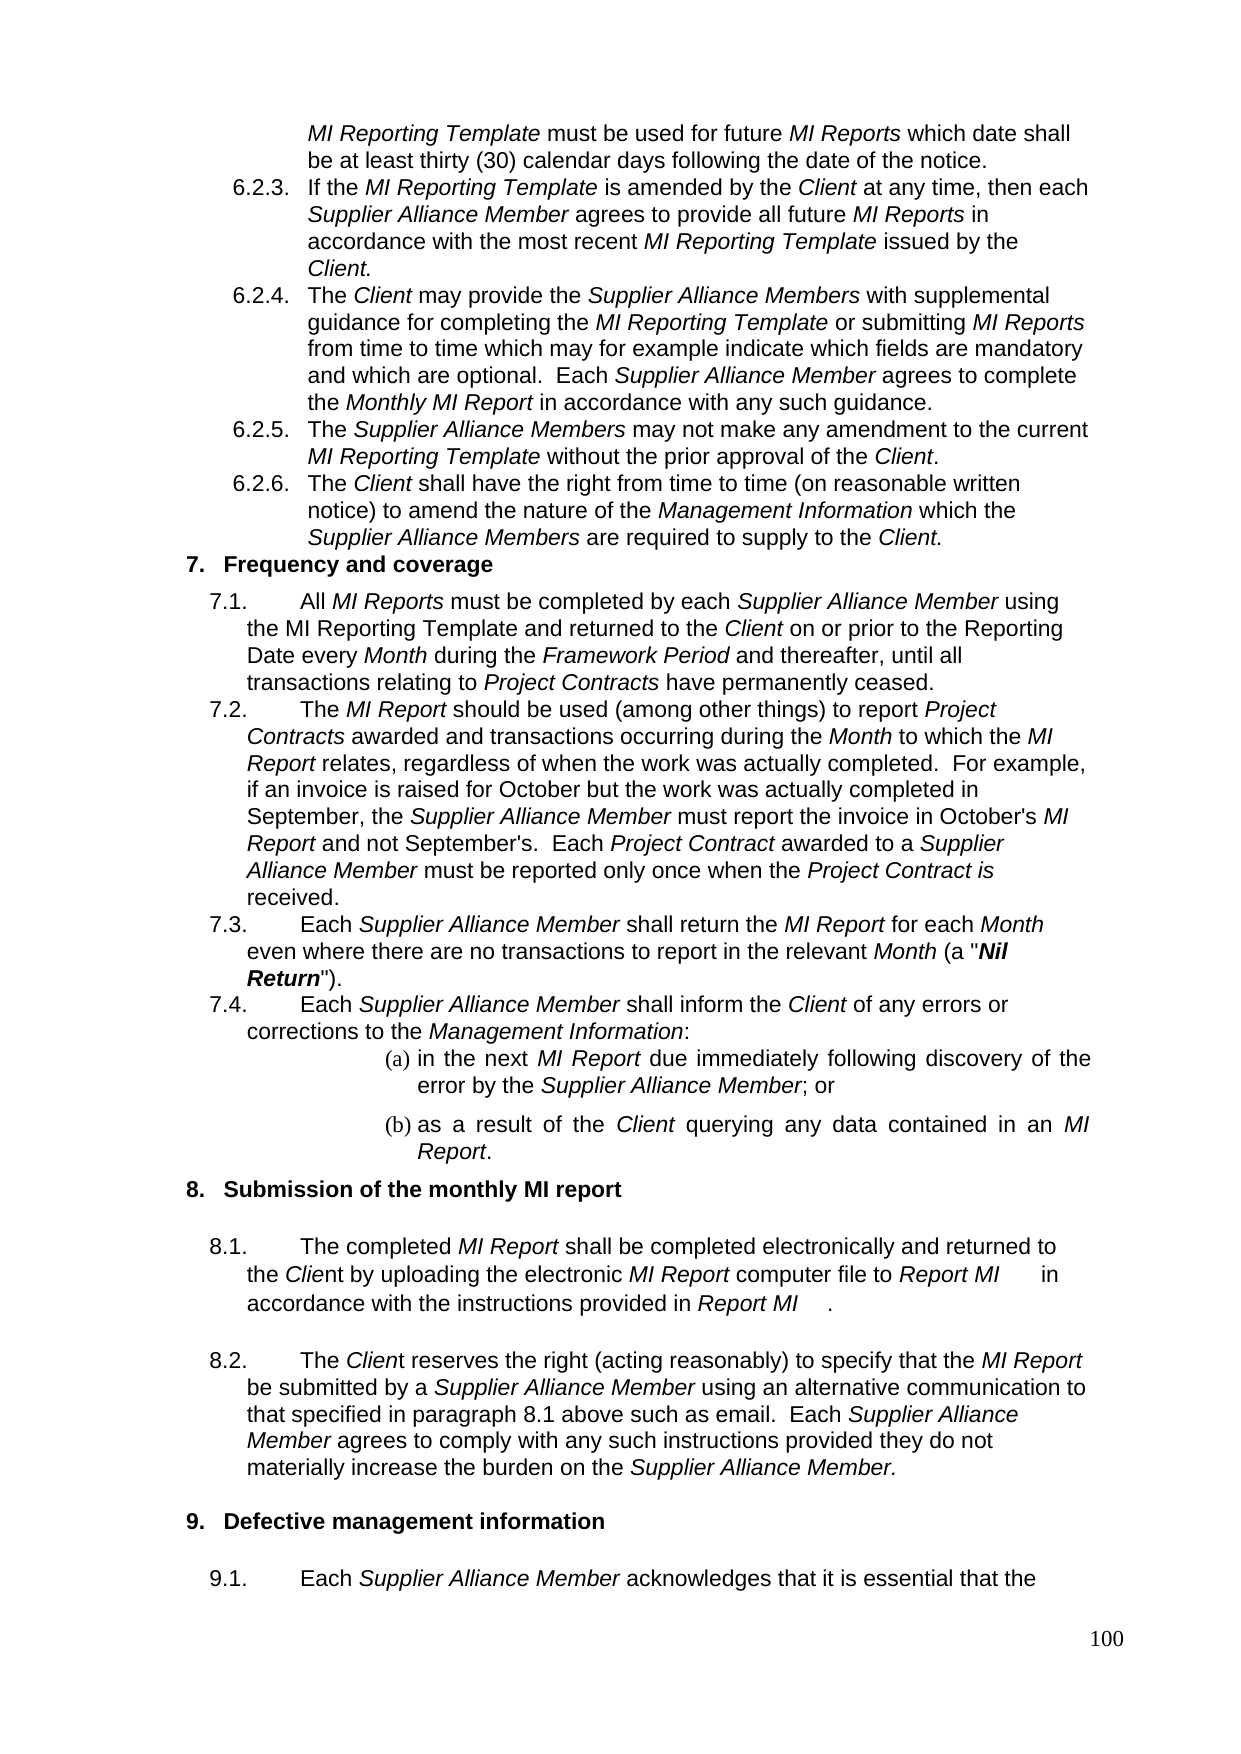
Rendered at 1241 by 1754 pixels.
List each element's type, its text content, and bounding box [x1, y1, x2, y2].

subtitle Submission of the monthly MI report [186, 1176, 900, 1203]
list The completed MI Report shall be completed electronically and returned to the Client by uploading the electronic MI Report computer file to Report MI in accordance with the instructions provided in Report MI . [209, 1233, 1092, 1316]
list as a result of the Client querying any data contained in an MI Report. [385, 1111, 1092, 1164]
list All MI Reports must be completed by each Supplier Alliance Member using the MI Reporting Template and returned to the Client on or prior to the Reporting Date every Month during the Framework Period and thereafter, until all transactions relating to Project Contracts have permanently ceased. [209, 588, 1092, 695]
list The Client shall have the right from time to time (on reasonable written notice) to amend the nature of the Management Information which the Supplier Alliance Members are required to supply to the Client. [232, 470, 1092, 550]
list The Supplier Alliance Members may not make any amendment to the current MI Reporting Template without the prior approval of the Client. [232, 416, 1092, 469]
list The Client may provide the Supplier Alliance Members with supplemental guidance for completing the MI Reporting Template or submitting MI Reports from time to time which may for example indicate which fields are mandatory and which are optional. Each Supplier Alliance Member agrees to complete the Monthly MI Report in accordance with any such guidance. [232, 282, 1092, 416]
subtitle Defective management information [186, 1508, 900, 1535]
list Each Supplier Alliance Member shall inform the Client of any errors or corrections to the Management Information: [209, 991, 1092, 1044]
list If the MI Reporting Template is amended by the Client at any time, then each Supplier Alliance Member agrees to provide all future MI Reports in accordance with the most recent MI Reporting Template issued by the Client. [232, 174, 1092, 281]
subtitle Frequency and coverage [186, 551, 900, 577]
list The MI Report should be used (among other things) to report Project Contracts awarded and transactions occurring during the Month to which the MI Report relates, regardless of when the work was actually completed. For example, if an invoice is raised for October but the work was actually completed in September, the Supplier Alliance Member must report the invoice in October's MI Report and not September's. Each Project Contract awarded to a Supplier Alliance Member must be reported only once when the Project Contract is received. [209, 696, 1092, 910]
list Each Supplier Alliance Member shall return the MI Report for each Month even where there are no transactions to report in the relevant Month (a "Nil Return"). [209, 911, 1092, 991]
list in the next MI Report due immediately following discovery of the error by the Supplier Alliance Member; or [385, 1045, 1092, 1098]
list The Client reserves the right (acting reasonably) to specify that the MI Report be submitted by a Supplier Alliance Member using an alternative communication to that specified in paragraph 8.1 above such as email. Each Supplier Alliance Member agrees to comply with any such instructions provided they do not materially increase the burden on the Supplier Alliance Member. [209, 1347, 1092, 1481]
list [209, 1565, 1092, 1591]
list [232, 120, 1092, 173]
